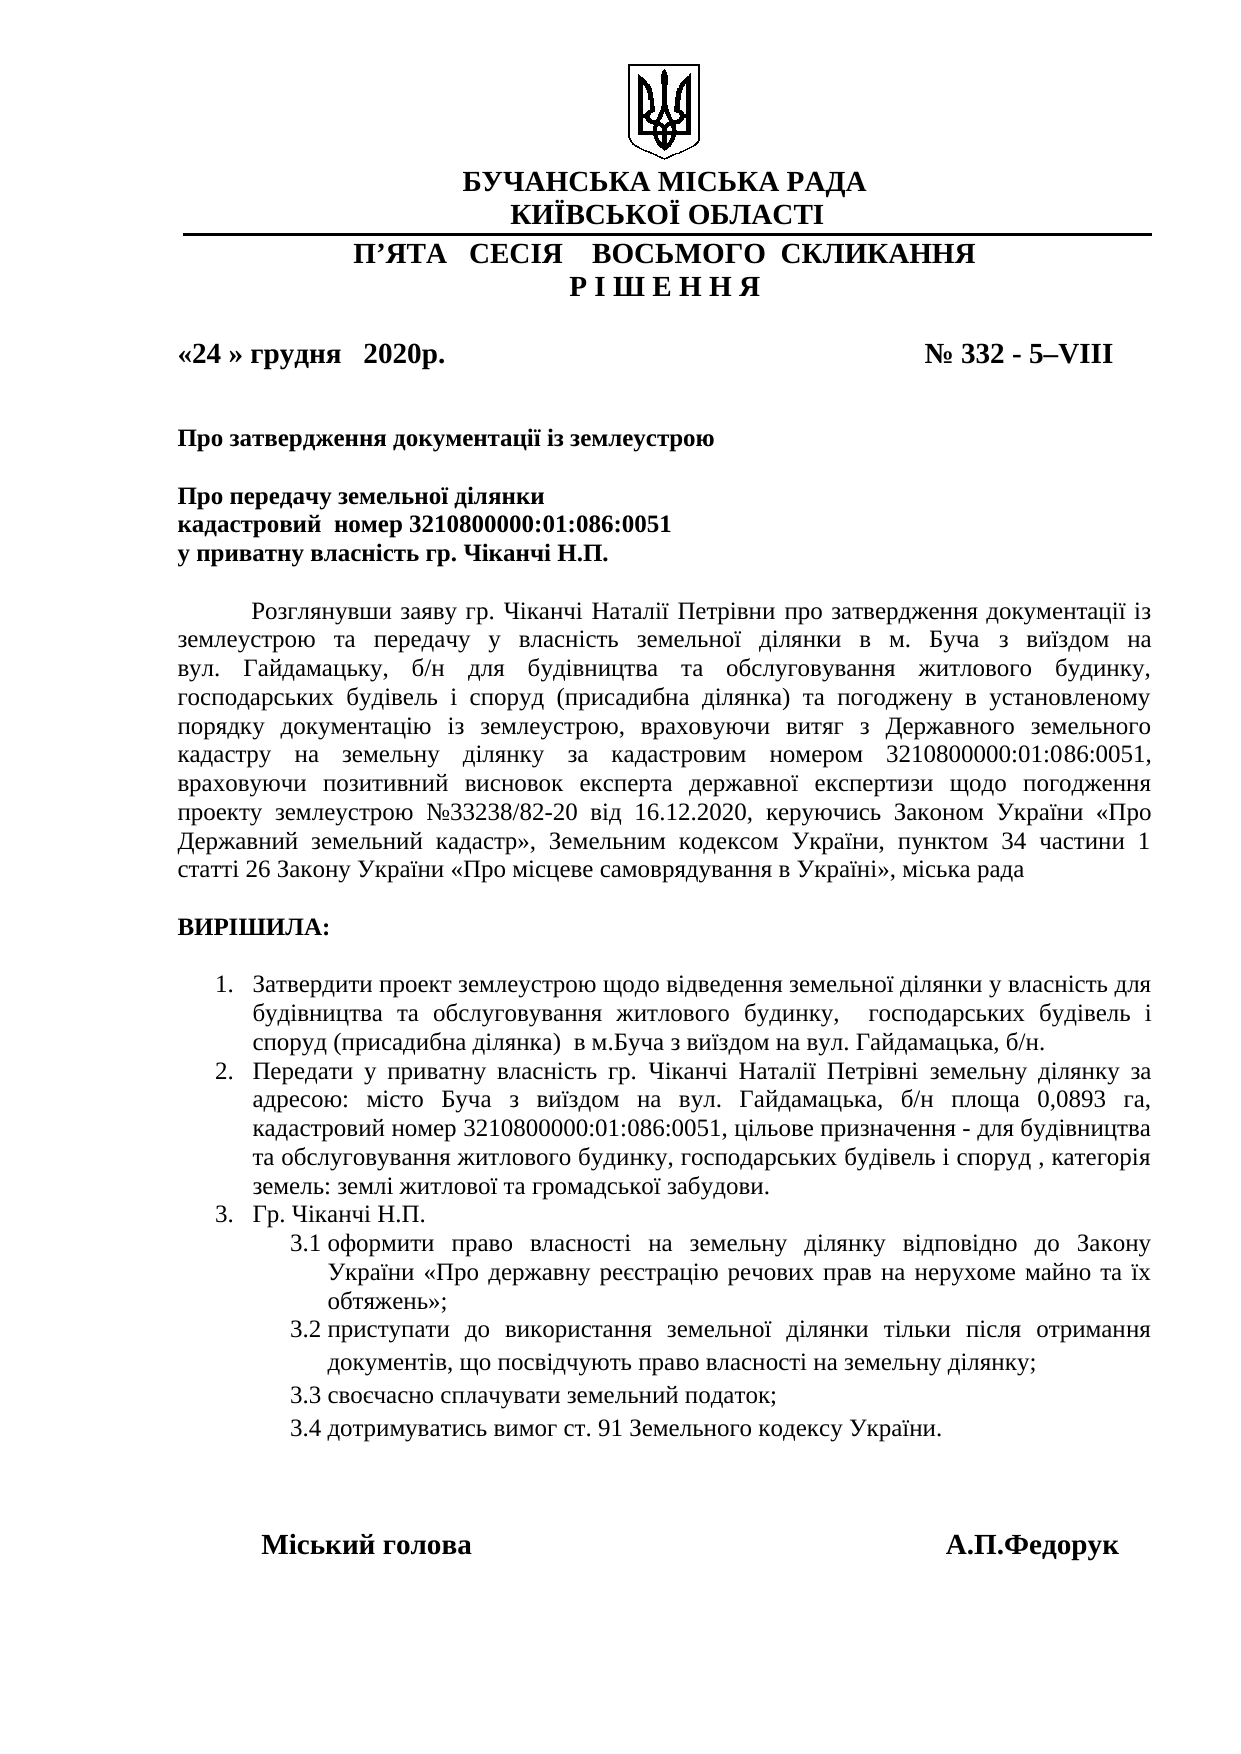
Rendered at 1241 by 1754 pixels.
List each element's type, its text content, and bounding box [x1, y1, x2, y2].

list приступати до використання земельної ділянки тільки після отримання документів, що посвідчують право власності на земельну ділянку; [290, 1314, 1152, 1376]
text БУЧАНСЬКА МІСЬКА РАДА [177, 164, 1152, 197]
text Про затвердження документації із землеустрою [177, 423, 1152, 452]
text Про передачу земельної ділянки [177, 481, 1152, 509]
text Р І Ш Е Н Н Я [177, 269, 1152, 303]
text КИЇВСЬКОЇ ОБЛАСТІ [183, 197, 1152, 233]
text «24 » грудня 2020р. № 332 - 5–VІІІ [177, 337, 1152, 370]
list оформити право власності на земельну ділянку відповідно до Закону України «Про державну реєстрацію речових прав на нерухоме майно та їх обтяжень»; [290, 1228, 1152, 1314]
text П’ЯТА СЕСІЯ ВОСЬМОГО СКЛИКАННЯ [177, 236, 1152, 269]
list своєчасно сплачувати земельний податок; [290, 1381, 1152, 1409]
text Розглянувши заяву гр. Чіканчі Наталії Петрівни про затвердження документації із землеустрою та передачу у власність земельної ділянки в м. Буча з виїздом на вул. Гайдамацьку, б/н для будівництва та обслуговування житлового будинку, господарських будівель і споруд (присадибна ділянка) та погоджену в установленому порядку документацію із землеустрою, враховуючи витяг з Державного земельного кадастру на земельну ділянку за кадастровим номером 3210800000:01:086:0051, враховуючи позитивний висновок експерта державної експертизи щодо погодження проекту землеустрою №33238/82-20 від 16.12.2020, керуючись Законом України «Про Державний земельний кадастр», Земельним кодексом України, пунктом 34 частини 1 статті 26 Закону України «Про місцеве самоврядування в Україні», міська рада [177, 596, 1152, 883]
text Міський голова А.П.Федорук [177, 1527, 1152, 1560]
text ВИРІШИЛА: [177, 912, 1152, 941]
list Передати у приватну власність гр. Чіканчі Наталії Петрівні земельну ділянку за адресою: місто Буча з виїздом на вул. Гайдамацька, б/н площа 0,0893 га, кадастровий номер 3210800000:01:086:0051, цільове призначення - для будівництва та обслуговування житлового будинку, господарських будівель і споруд , категорія земель: землі житлової та громадської забудови. [215, 1056, 1152, 1199]
list Затвердити проект землеустрою щодо відведення земельної ділянки у власність для будівництва та обслуговування житлового будинку, господарських будівель і споруд (присадибна ділянка) в м.Буча з виїздом на вул. Гайдамацька, б/н. [215, 969, 1152, 1056]
text кадастровий номер 3210800000:01:086:0051 [177, 509, 1152, 538]
list дотримуватись вимог ст. 91 Земельного кодексу України. [290, 1413, 1152, 1442]
text у приватну власність гр. Чіканчі Н.П. [177, 538, 1152, 567]
list Гр. Чіканчі Н.П. [215, 1199, 1152, 1228]
